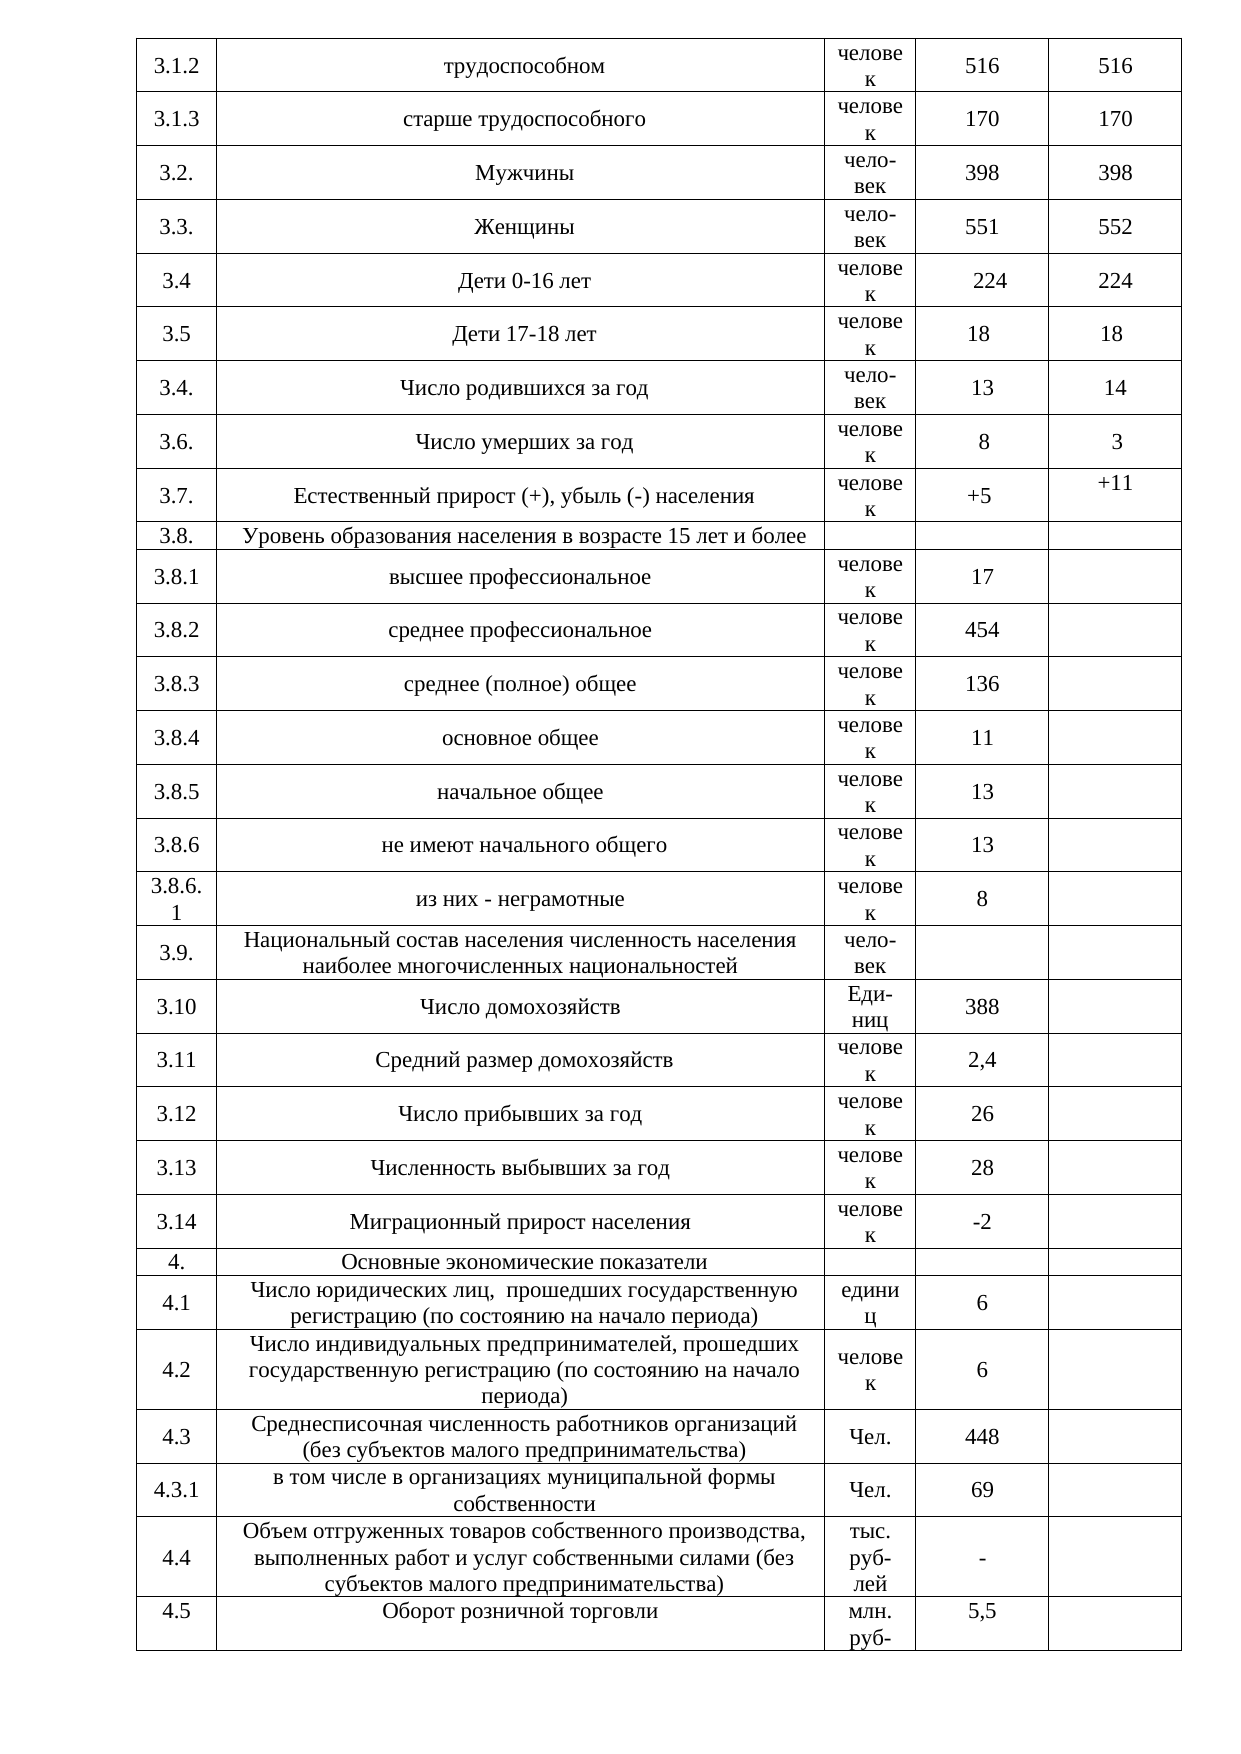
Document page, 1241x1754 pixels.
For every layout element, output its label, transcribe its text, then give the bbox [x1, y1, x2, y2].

table_cell не имеют начального общего [217, 819, 824, 871]
table_cell 3.8.3 [137, 657, 216, 710]
table_cell высшее профессиональное [217, 550, 824, 602]
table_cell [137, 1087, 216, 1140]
table_cell 17 [916, 550, 1048, 602]
table_cell человек [825, 819, 915, 871]
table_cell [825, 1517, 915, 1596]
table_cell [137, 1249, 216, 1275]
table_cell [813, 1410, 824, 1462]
table_cell среднее (полное) общее [217, 657, 824, 710]
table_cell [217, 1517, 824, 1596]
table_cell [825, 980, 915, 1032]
table_cell Число умерших за год [217, 415, 824, 467]
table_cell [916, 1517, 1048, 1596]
table_cell человек [825, 254, 915, 306]
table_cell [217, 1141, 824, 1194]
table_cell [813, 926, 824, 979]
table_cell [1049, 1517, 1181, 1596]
table_cell человек [825, 711, 915, 764]
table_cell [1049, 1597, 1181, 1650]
table_cell среднее профессиональное [217, 604, 824, 656]
table_cell 8 [916, 415, 1048, 467]
table_cell [1049, 765, 1181, 817]
table_cell из них - неграмотные [217, 872, 824, 925]
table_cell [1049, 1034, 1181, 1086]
table_cell человек [825, 92, 915, 145]
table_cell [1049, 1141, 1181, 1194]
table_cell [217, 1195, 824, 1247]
table_cell [1049, 522, 1181, 549]
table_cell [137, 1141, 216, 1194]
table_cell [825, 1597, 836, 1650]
table_cell Естественный прирост (+), убыль (-) населения [217, 469, 824, 521]
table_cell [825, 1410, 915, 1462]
table_cell 3 [1049, 415, 1181, 467]
table_cell +5 [916, 469, 1048, 521]
table_cell 3.8.2 [137, 604, 216, 656]
table_cell 13 [916, 765, 1048, 817]
table_cell [1049, 711, 1181, 764]
table_cell 398 [916, 146, 1048, 199]
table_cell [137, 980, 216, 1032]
table_cell 170 [1049, 92, 1181, 145]
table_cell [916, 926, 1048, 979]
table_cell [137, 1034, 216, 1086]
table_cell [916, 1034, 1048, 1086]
table_cell 3.5 [137, 307, 216, 360]
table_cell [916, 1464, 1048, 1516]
table_cell человек [825, 361, 915, 414]
table_cell 8 [916, 872, 1048, 925]
table_cell 224 [916, 254, 1048, 306]
table_cell [1049, 604, 1181, 656]
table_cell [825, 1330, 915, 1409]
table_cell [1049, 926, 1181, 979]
table_cell человек [825, 926, 915, 979]
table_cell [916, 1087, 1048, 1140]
table_cell 3.8. [137, 522, 216, 549]
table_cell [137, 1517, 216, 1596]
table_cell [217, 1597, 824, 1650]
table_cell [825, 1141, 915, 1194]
table_cell Женщины [217, 200, 824, 252]
table_cell 516 [916, 39, 1048, 91]
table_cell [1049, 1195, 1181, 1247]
table_cell +11 [1049, 469, 1181, 521]
table_cell Дети 0-16 лет [217, 254, 824, 306]
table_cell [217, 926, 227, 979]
table_cell Мужчины [217, 146, 824, 199]
table_cell основное общее [217, 711, 824, 764]
table_cell 516 [1049, 39, 1181, 91]
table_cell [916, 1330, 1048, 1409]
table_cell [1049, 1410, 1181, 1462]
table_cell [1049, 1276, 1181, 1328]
table_cell 551 [916, 200, 1048, 252]
table_cell старше трудоспособного [217, 92, 824, 145]
table_cell 3.4 [137, 254, 216, 306]
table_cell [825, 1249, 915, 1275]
table_cell Уровень образования населения в возрасте 15 лет и более [217, 522, 824, 549]
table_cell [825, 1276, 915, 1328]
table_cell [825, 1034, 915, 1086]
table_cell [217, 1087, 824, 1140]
table_cell 3.7. [137, 469, 216, 521]
table_cell 3.8.1 [137, 550, 216, 602]
table_cell [916, 522, 1048, 549]
table_cell 14 [1049, 361, 1181, 414]
table_cell человек [825, 146, 915, 199]
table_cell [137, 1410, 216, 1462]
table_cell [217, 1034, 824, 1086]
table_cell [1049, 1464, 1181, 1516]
table_cell 3.8.5 [137, 765, 216, 817]
table_cell 3.8.4 [137, 711, 216, 764]
table_cell человек [825, 765, 915, 817]
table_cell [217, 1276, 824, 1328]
table_cell 3.8.6 [137, 819, 216, 871]
table_cell человек [825, 39, 915, 91]
table_cell 3.2. [137, 146, 216, 199]
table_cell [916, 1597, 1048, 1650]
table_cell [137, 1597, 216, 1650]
table_cell человек [825, 415, 915, 467]
table_cell человек [825, 657, 915, 710]
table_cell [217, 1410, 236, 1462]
table_cell 13 [916, 819, 1048, 871]
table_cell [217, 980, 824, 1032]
table_cell человек [825, 307, 915, 360]
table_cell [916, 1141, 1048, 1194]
table_cell 18 [1049, 307, 1181, 360]
table_cell Число родившихся за год [217, 361, 824, 414]
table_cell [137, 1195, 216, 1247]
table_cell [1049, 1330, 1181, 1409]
table_cell 170 [916, 92, 1048, 145]
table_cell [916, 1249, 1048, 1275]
table_cell 3.8.6.1 [137, 872, 216, 925]
table_cell 11 [916, 711, 1048, 764]
table_cell 3.3. [137, 200, 216, 252]
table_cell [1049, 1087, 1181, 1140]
table_cell 552 [1049, 200, 1181, 252]
table_cell [1049, 819, 1181, 871]
table_cell 224 [1049, 254, 1181, 306]
table_cell человек [825, 604, 915, 656]
table_cell 3.1.3 [137, 92, 216, 145]
table_cell трудоспособном [217, 39, 824, 91]
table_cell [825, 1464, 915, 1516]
table_cell 3.9. [137, 926, 216, 979]
table_cell 18 [916, 307, 1048, 360]
table_cell [1049, 550, 1181, 602]
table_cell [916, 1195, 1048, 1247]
table_cell 398 [1049, 146, 1181, 199]
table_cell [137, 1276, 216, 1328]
table_cell 13 [916, 361, 1048, 414]
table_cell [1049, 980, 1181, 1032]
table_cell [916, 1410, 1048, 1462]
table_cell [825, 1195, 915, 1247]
table_cell человек [825, 550, 915, 602]
table_cell 136 [916, 657, 1048, 710]
table_cell 3.1.2 [137, 39, 216, 91]
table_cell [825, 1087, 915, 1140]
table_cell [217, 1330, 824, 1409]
table_cell [1049, 657, 1181, 710]
table_cell человек [825, 469, 915, 521]
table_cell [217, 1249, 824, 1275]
table_cell [825, 522, 915, 549]
table_cell 3.6. [137, 415, 216, 467]
table_cell Дети 17-18 лет [217, 307, 824, 360]
table_cell 454 [916, 604, 1048, 656]
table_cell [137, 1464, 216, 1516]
table_cell человек [825, 200, 915, 252]
table_cell начальное общее [217, 765, 824, 817]
table_cell 3.4. [137, 361, 216, 414]
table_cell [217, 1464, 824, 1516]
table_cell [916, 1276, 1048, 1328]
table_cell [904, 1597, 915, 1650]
table_cell [1049, 872, 1181, 925]
table_cell человек [825, 872, 915, 925]
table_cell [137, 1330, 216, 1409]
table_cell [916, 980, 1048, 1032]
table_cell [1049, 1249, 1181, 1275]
